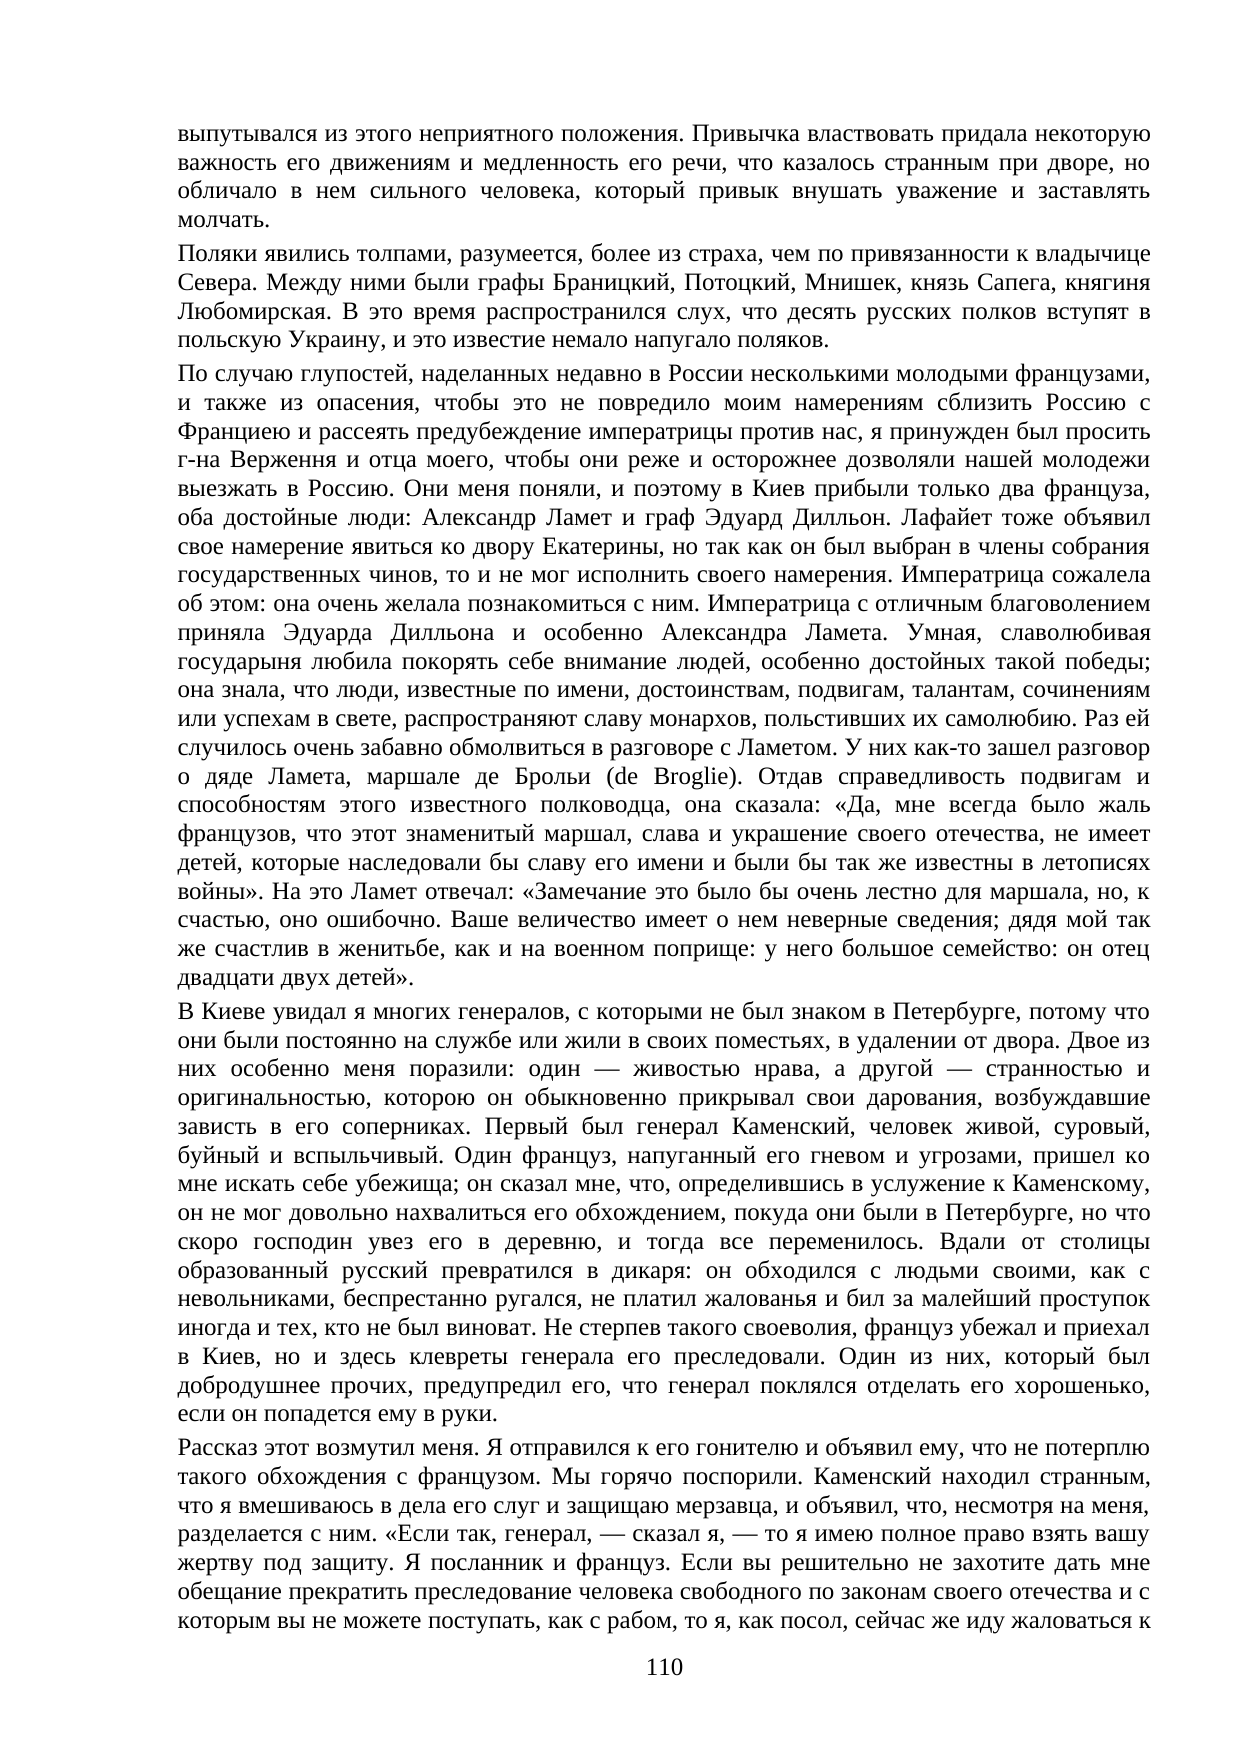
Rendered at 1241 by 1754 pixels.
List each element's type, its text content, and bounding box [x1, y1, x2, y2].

text По случаю глупостей, наделанных недавно в России несколькими молодыми французами, и также из опасения, чтобы это не повредило моим намерениям сблизить Россию с Франциею и рассеять предубеждение императрицы против нас, я принужден был просить г-на Верження и отца моего, чтобы они реже и осторожнее дозволяли нашей молодежи выезжать в Россию. Они меня поняли, и поэтому в Киев прибыли только два француза, оба достойные люди: Александр Ламет и граф Эдуард Дилльон. Лафайет тоже объявил свое намерение явиться ко двору Екатерины, но так как он был выбран в члены собрания государственных чинов, то и не мог исполнить своего намерения. Императрица сожалела об этом: она очень желала познакомиться с ним. Императрица с отличным благоволением приняла Эдуарда Дилльона и особенно Александра Ламета. Умная, славолюбивая государыня любила покорять себе внимание людей, особенно достойных такой победы; она знала, что люди, известные по имени, достоинствам, подвигам, талантам, сочинениям или успехам в свете, распространяют славу монархов, польстивших их самолюбию. Раз ей случилось очень забавно обмолвиться в разговоре с Ламетом. У них как-то зашел разговор о дяде Ламета, маршале де Брольи (de Broglie). Отдав справедливость подвигам и способностям этого известного полководца, она сказала: «Да, мне всегда было жаль французов, что этот знаменитый маршал, слава и украшение своего отечества, не имеет детей, которые наследовали бы славу его имени и были бы так же известны в летописях войны». На это Ламет отвечал: «Замечание это было бы очень лестно для маршала, но, к счастью, оно ошибочно. Ваше величество имеет о нем неверные сведения; дядя мой так же счастлив в женитьбе, как и на военном поприще: у него большое семейство: он отец двадцати двух детей». [177, 358, 1152, 991]
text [177, 118, 1152, 233]
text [177, 1432, 1152, 1633]
text В Киеве увидал я многих генералов, с которыми не был знаком в Петербурге, потому что они были постоянно на службе или жили в своих поместьях, в удалении от двора. Двое из них особенно меня поразили: один — живостью нрава, а другой — странностью и оригинальностью, которою он обыкновенно прикрывал свои дарования, возбуждавшие зависть в его соперниках. Первый был генерал Каменский, человек живой, суровый, буйный и вспыльчивый. Один француз, напуганный его гневом и угрозами, пришел ко мне искать себе убежища; он сказал мне, что, определившись в услужение к Каменскому, он не мог довольно нахвалиться его обхождением, покуда они были в Петербурге, но что скоро господин увез его в деревню, и тогда все переменилось. Вдали от столицы образованный русский превратился в дикаря: он обходился с людьми своими, как с невольниками, беспрестанно ругался, не платил жалованья и бил за малейший проступок иногда и тех, кто не был виноват. Не стерпев такого своеволия, француз убежал и приехал в Киев, но и здесь клевреты генерала его преследовали. Один из них, который был добродушнее прочих, предупредил его, что генерал поклялся отделать его хорошенько, если он попадется ему в руки. [177, 996, 1152, 1427]
text Поляки явились толпами, разумеется, более из страха, чем по привязанности к владычице Севера. Между ними были графы Браницкий, Потоцкий, Мнишек, князь Сапега, княгиня Любомирская. В это время распространился слух, что десять русских полков вступят в польскую Украину, и это известие немало напугало поляков. [177, 238, 1152, 353]
